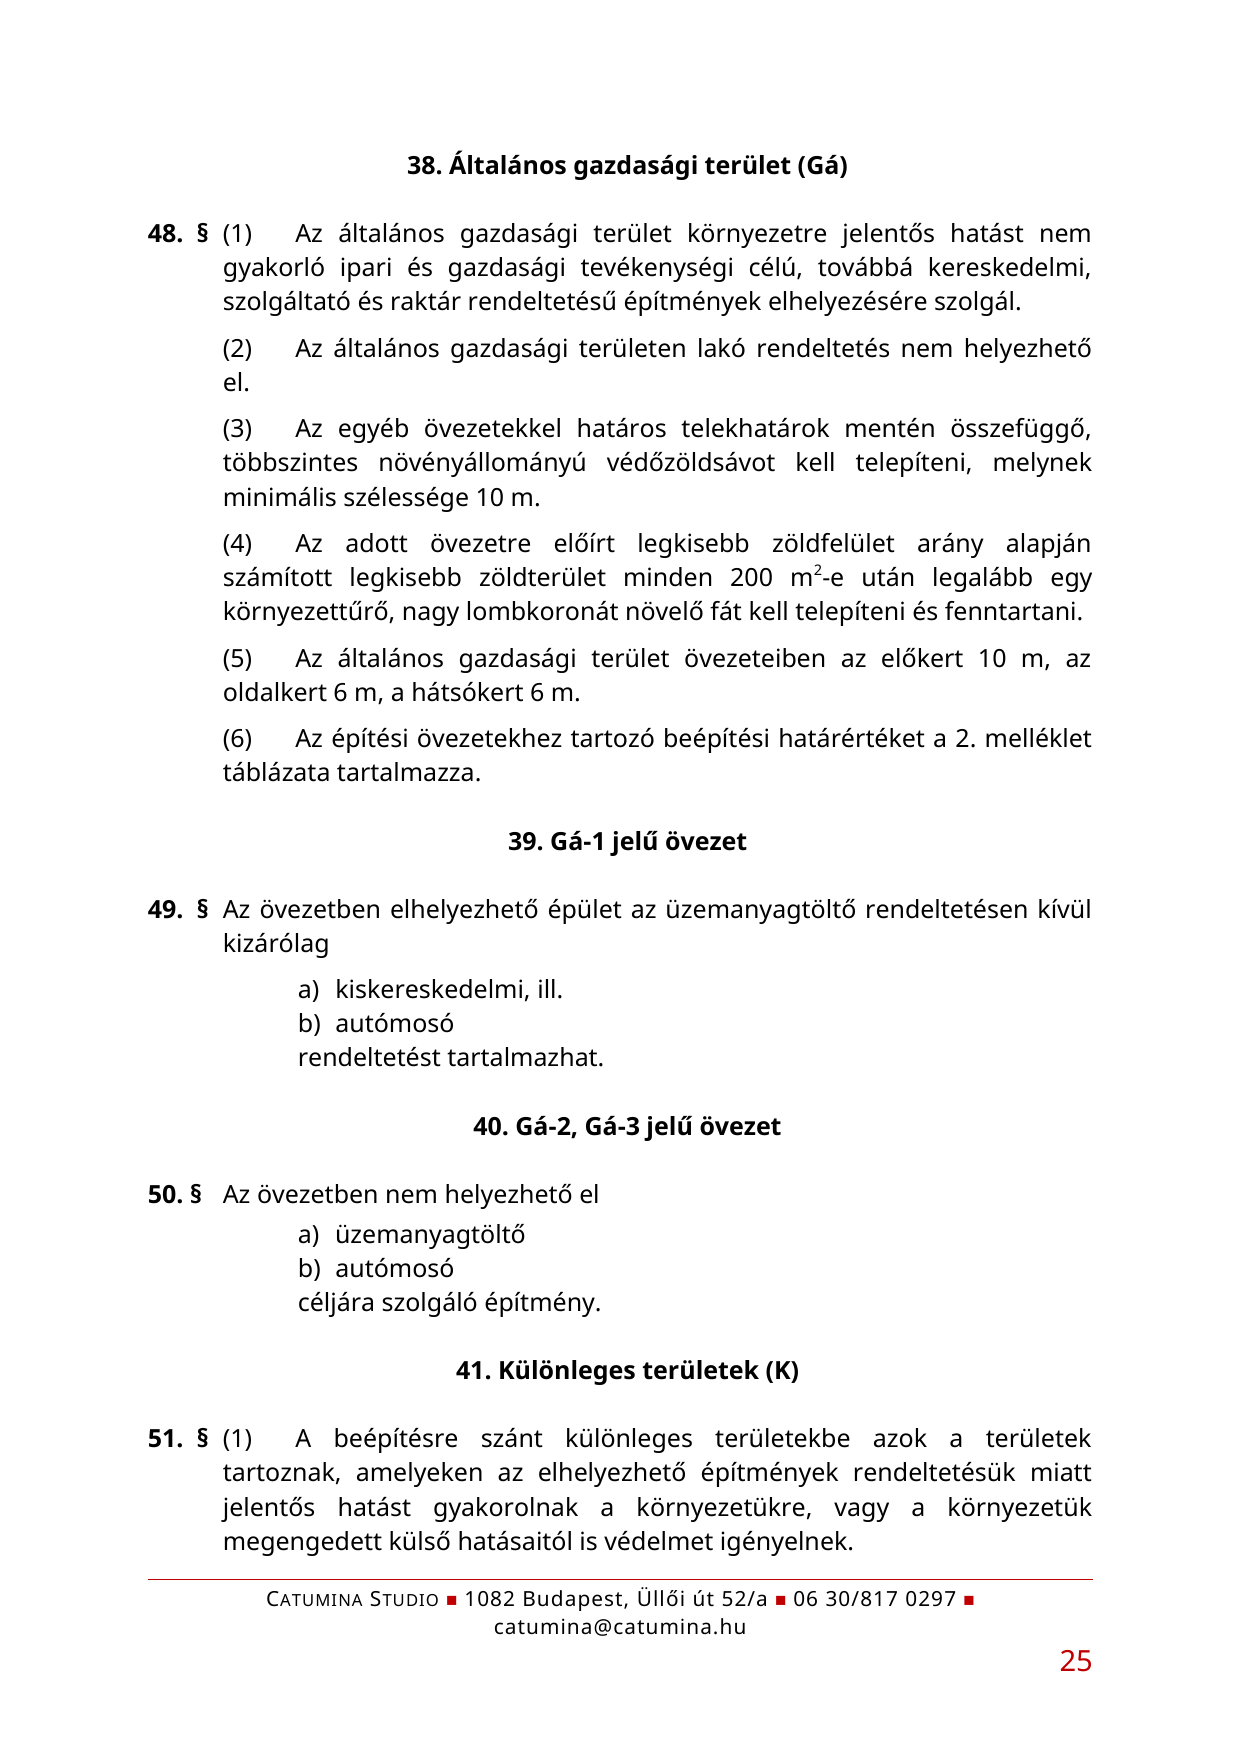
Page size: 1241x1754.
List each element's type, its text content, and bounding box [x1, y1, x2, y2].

text 51. § (1) A beépítésre szánt különleges területekbe azok a területek tartoznak, amelyeken az elhelyezhető építmények rendeltetésük miatt jelentős hatást gyakorolnak a környezetükre, vagy a környezetük megengedett külső hatásaitól is védelmet igényelnek. [148, 1421, 1093, 1557]
subtitle (2) Az általános gazdasági területen lakó rendeltetés nem helyezhető el. [223, 330, 1093, 398]
subtitle (3) Az egyéb övezetekkel határos telekhatárok mentén összefüggő, többszintes növényállományú védőzöldsávot kell telepíteni, melynek minimális szélessége 10 m. [223, 411, 1093, 513]
text 39. Gá-1 jelű övezet [148, 823, 1093, 857]
subtitle (4) Az adott övezetre előírt legkisebb zöldfelület arány alapján számított legkisebb zöldterület minden 200 m2-e után legalább egy környezettűrő, nagy lombkoronát növelő fát kell telepíteni és fenntartani. [223, 526, 1093, 628]
text 41. Különleges területek (K) [148, 1353, 1093, 1387]
text rendeltetést tartalmazhat. [298, 1040, 1093, 1074]
subtitle (6) Az építési övezetekhez tartozó beépítési határértéket a 2. melléklet táblázata tartalmazza. [223, 721, 1093, 789]
text 38. Általános gazdasági terület (Gá) [148, 148, 1093, 182]
list autómosó [298, 1251, 1093, 1285]
text 49. § Az övezetben elhelyezhető épület az üzemanyagtöltő rendeltetésen kívül kizárólag [148, 891, 1093, 959]
list kiskereskedelmi, ill. [298, 972, 1093, 1006]
text céljára szolgáló építmény. [298, 1285, 1093, 1319]
text 50. § Az övezetben nem helyezhető el [148, 1176, 1093, 1210]
subtitle (5) Az általános gazdasági terület övezeteiben az előkert 10 m, az oldalkert 6 m, a hátsókert 6 m. [223, 640, 1093, 708]
list autómosó [298, 1006, 1093, 1040]
text 40. Gá-2, Gá-3 jelű övezet [148, 1108, 1093, 1142]
list üzemanyagtöltő [298, 1217, 1093, 1251]
text 48. § (1) Az általános gazdasági terület környezetre jelentős hatást nem gyakorló ipari és gazdasági tevékenységi célú, továbbá kereskedelmi, szolgáltató és raktár rendeltetésű építmények elhelyezésére szolgál. [148, 216, 1093, 318]
